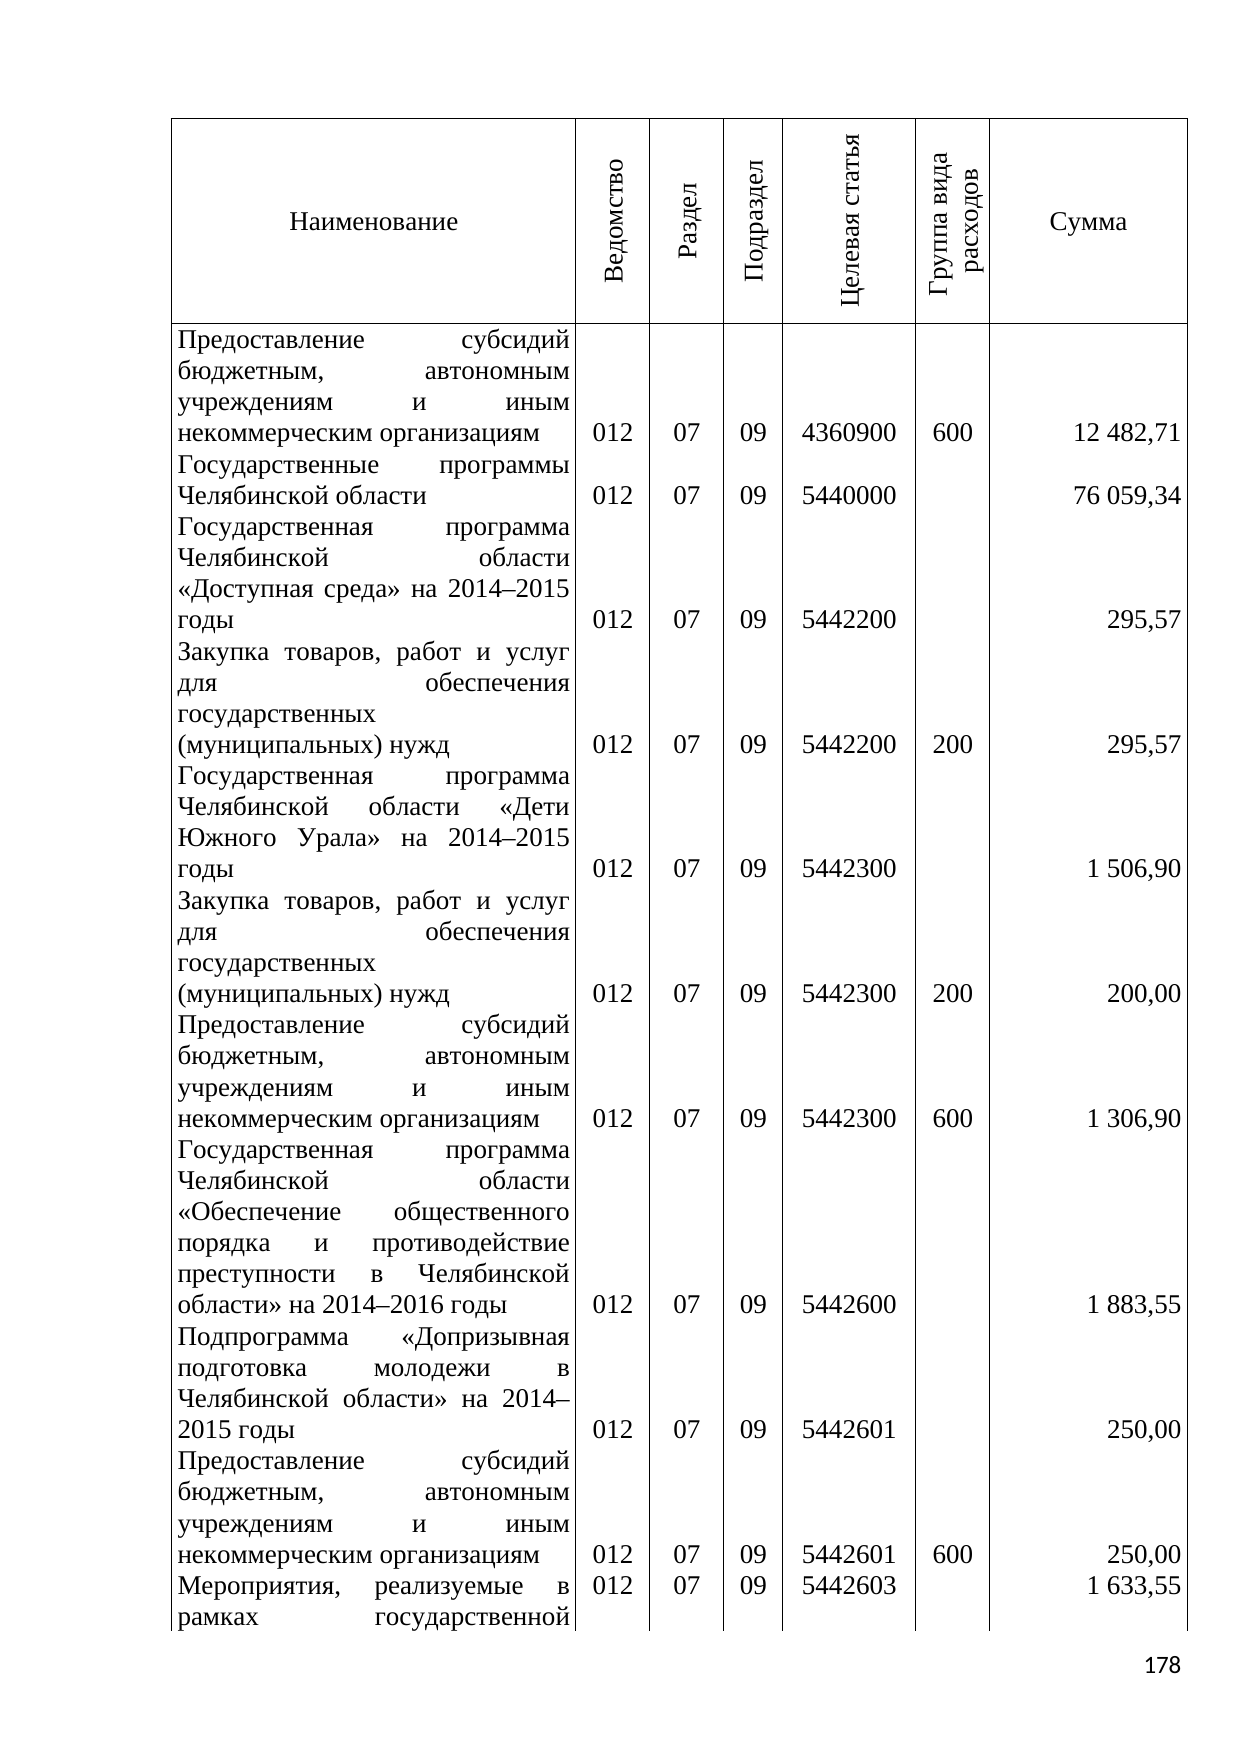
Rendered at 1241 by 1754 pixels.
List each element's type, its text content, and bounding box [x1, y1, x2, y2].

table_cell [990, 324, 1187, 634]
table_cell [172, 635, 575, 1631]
table_header Целевая статья [783, 119, 915, 323]
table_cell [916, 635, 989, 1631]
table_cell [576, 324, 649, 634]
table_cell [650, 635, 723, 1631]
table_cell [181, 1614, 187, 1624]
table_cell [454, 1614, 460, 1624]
table_header Ведомство [576, 119, 649, 323]
table_header Подраздел [724, 119, 782, 323]
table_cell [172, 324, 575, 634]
table_header Наименование [172, 119, 575, 323]
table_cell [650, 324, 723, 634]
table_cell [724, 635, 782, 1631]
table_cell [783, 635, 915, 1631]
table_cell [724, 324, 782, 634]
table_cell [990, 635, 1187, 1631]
table_header Сумма [990, 119, 1187, 323]
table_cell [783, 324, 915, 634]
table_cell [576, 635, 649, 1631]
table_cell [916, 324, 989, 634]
table_header Раздел [650, 119, 723, 323]
table_header Группа вида расходов [916, 119, 989, 323]
